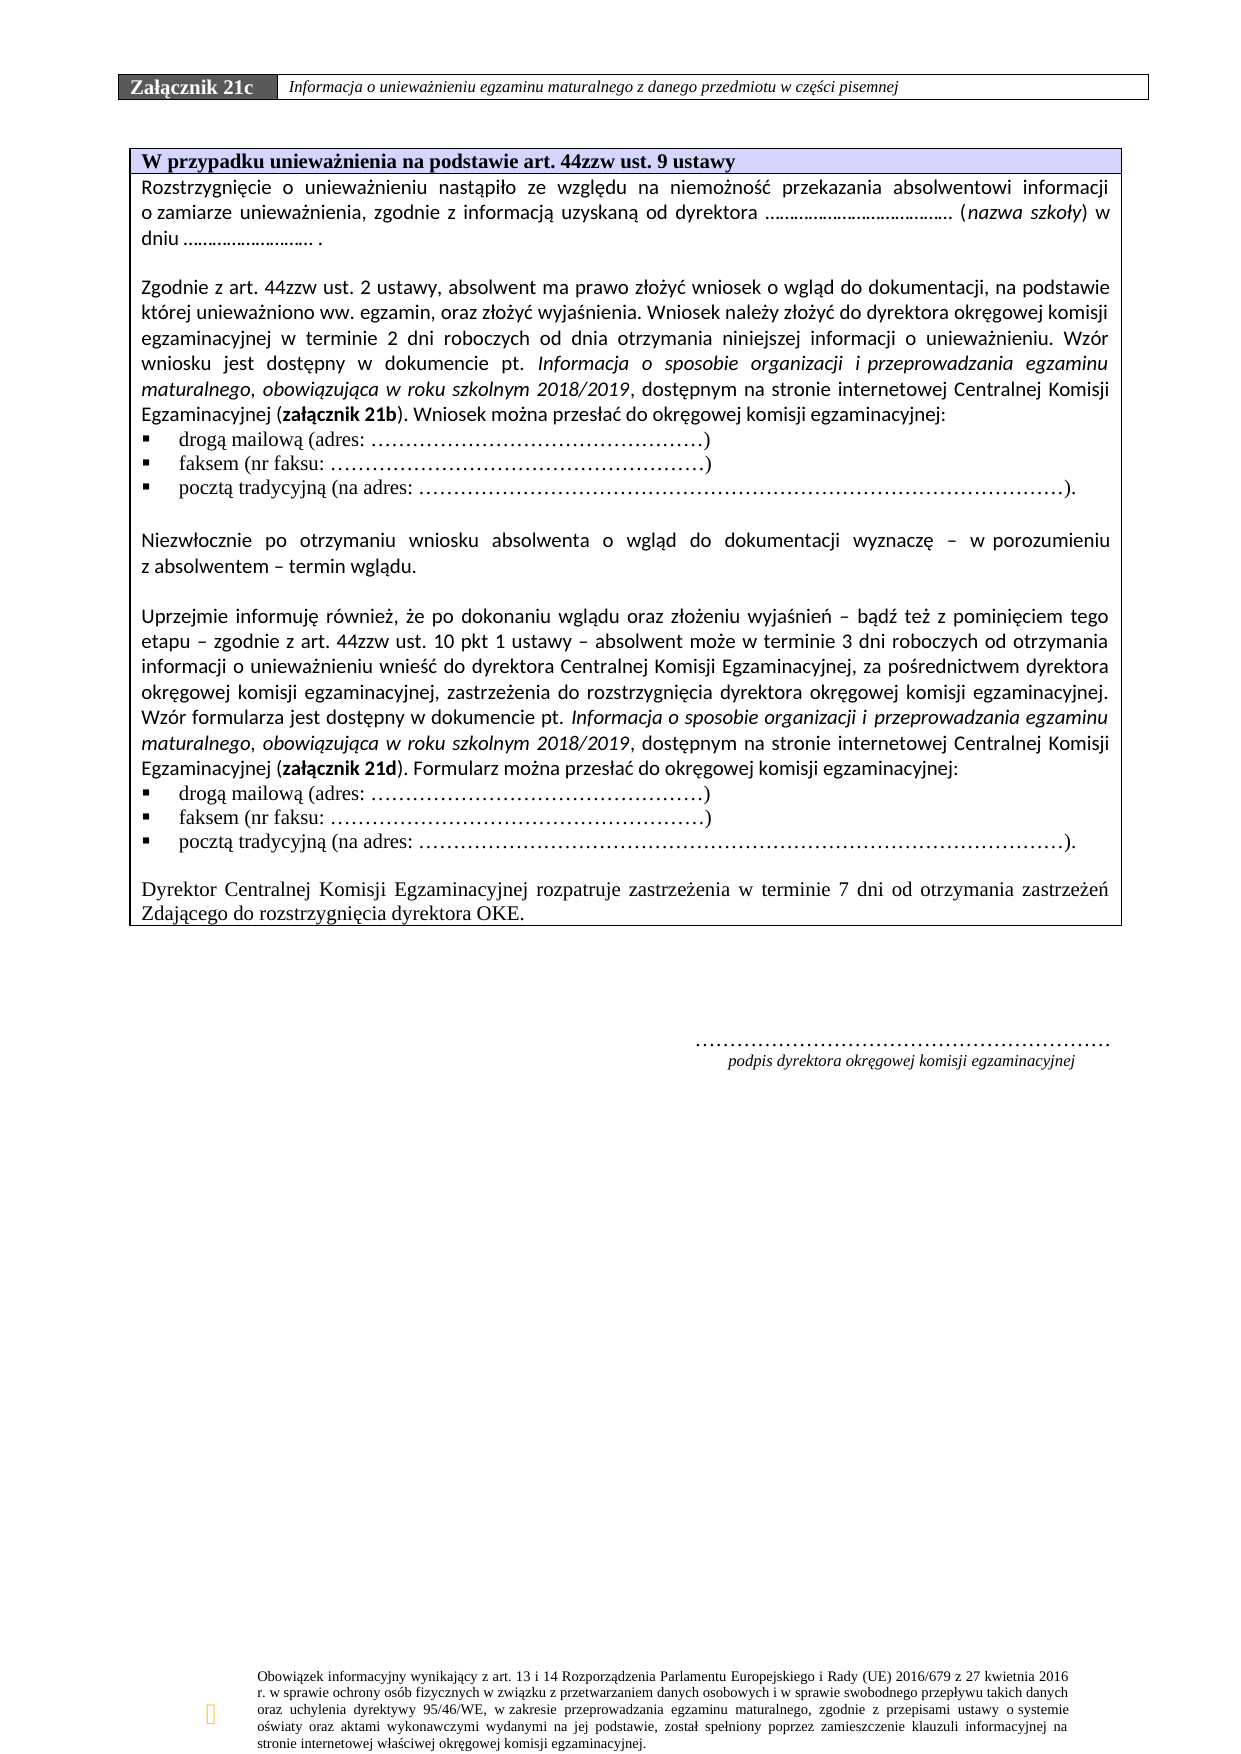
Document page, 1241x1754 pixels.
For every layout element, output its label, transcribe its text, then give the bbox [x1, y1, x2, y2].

table_cell Rozstrzygnięcie o unieważnieniu nastąpiło ze względu na niemożność przekazania absolwentowi informacji o zamiarze unieważnienia, zgodnie z informacją uzyskaną od dyrektora ………………………………… (nazwa szkoły) w dniu ……………………… . Zgodnie z art. 44zzw ust. 2 ustawy, absolwent ma prawo złożyć wniosek o wgląd do dokumentacji, na podstawie której unieważniono ww. egzamin, oraz złożyć wyjaśnienia. Wniosek należy złożyć do dyrektora okręgowej komisji egzaminacyjnej w terminie 2 dni roboczych od dnia otrzymania niniejszej informacji o unieważnieniu. Wzór wniosku jest dostępny w dokumencie pt. Informacja o sposobie organizacji i przeprowadzania egzaminu maturalnego, obowiązująca w roku szkolnym 2018/2019, dostępnym na stronie internetowej Centralnej Komisji Egzaminacyjnej (załącznik 21b). Wniosek można przesłać do okręgowej komisji egzaminacyjnej: drogą mailową (adres: …………………………………………) faksem (nr faksu: ………………………………………………) pocztą tradycyjną (na adres: …………………………………………………………………………………). Niezwłocznie po otrzymaniu wniosku absolwenta o wgląd do dokumentacji wyznaczę – w porozumieniu z absolwentem – termin wglądu. Uprzejmie informuję również, że po dokonaniu wglądu oraz złożeniu wyjaśnień – bądź też z pominięciem tego etapu – zgodnie z art. 44zzw ust. 10 pkt 1 ustawy – absolwent może w terminie 3 dni roboczych od otrzymania informacji o unieważnieniu wnieść do dyrektora Centralnej Komisji Egzaminacyjnej, za pośrednictwem dyrektora okręgowej komisji egzaminacyjnej, zastrzeżenia do rozstrzygnięcia dyrektora okręgowej komisji egzaminacyjnej. Wzór formularza jest dostępny w dokumencie pt. Informacja o sposobie organizacji i przeprowadzania egzaminu maturalnego, obowiązująca w roku szkolnym 2018/2019, dostępnym na stronie internetowej Centralnej Komisji Egzaminacyjnej (załącznik 21d). Formularz można przesłać do okręgowej komisji egzaminacyjnej: drogą mailową (adres: …………………………………………) faksem (nr faksu: ………………………………………………) pocztą tradycyjną (na adres: …………………………………………………………………………………). Dyrektor Centralnej Komisji Egzaminacyjnej rozpatruje zastrzeżenia w terminie 7 dni od otrzymania zastrzeżeń Zdającego do rozstrzygnięcia dyrektora OKE. [131, 174, 1121, 925]
table_header W przypadku unieważnienia na podstawie art. 44zzw ust. 9 ustawy [131, 149, 1121, 173]
table_header …………………………………………………… [683, 1027, 1122, 1051]
table_cell podpis dyrektora okręgowej komisji egzaminacyjnej [683, 1051, 1122, 1070]
